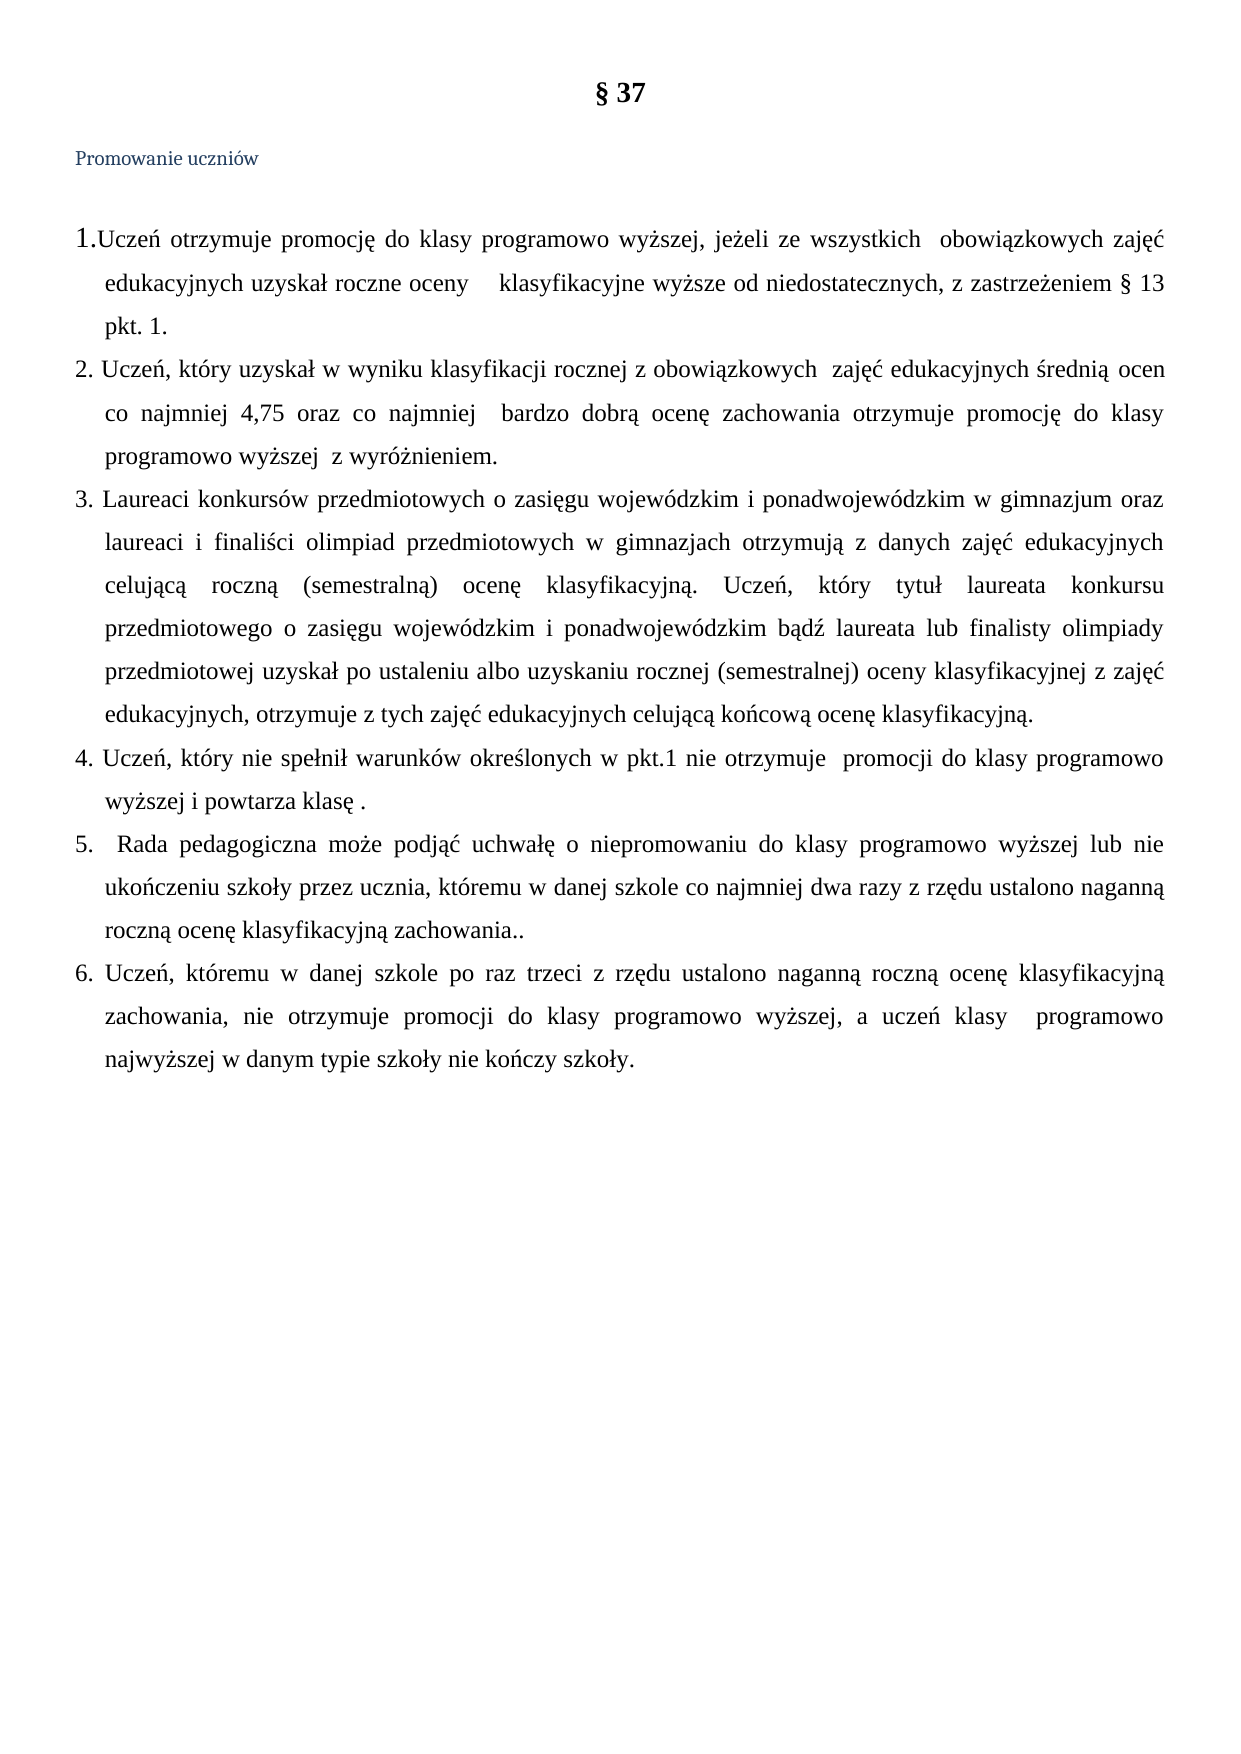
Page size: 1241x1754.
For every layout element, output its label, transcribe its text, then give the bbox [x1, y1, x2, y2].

text § 37 [75, 75, 1165, 108]
text 6. Uczeń, któremu w danej szkole po raz trzeci z rzędu ustalono naganną roczną ocenę klasyfikacyjną zachowania, nie otrzymuje promocji do klasy programowo wyższej, a uczeń klasy programowo najwyższej w danym typie szkoły nie kończy szkoły. [75, 958, 1165, 1073]
subtitle 2. Uczeń, który uzyskał w wyniku klasyfikacji rocznej z obowiązkowych zajęć edukacyjnych średnią ocen co najmniej 4,75 oraz co najmniej bardzo dobrą ocenę zachowania otrzymuje promocję do klasy programowo wyższej z wyróżnieniem. [75, 354, 1165, 469]
subtitle Promowanie uczniów [75, 146, 1165, 170]
text 1.Uczeń otrzymuje promocję do klasy programowo wyższej, jeżeli ze wszystkich obowiązkowych zajęć edukacyjnych uzyskał roczne oceny klasyfikacyjne wyższe od niedostatecznych, z zastrzeżeniem § 13 pkt. 1. [75, 220, 1165, 340]
text 5. Rada pedagogiczna może podjąć uchwałę o niepromowaniu do klasy programowo wyższej lub nie ukończeniu szkoły przez ucznia, któremu w danej szkole co najmniej dwa razy z rzędu ustalono naganną roczną ocenę klasyfikacyjną zachowania.. [75, 829, 1165, 944]
subtitle 3. Laureaci konkursów przedmiotowych o zasięgu wojewódzkim i ponadwojewódzkim w gimnazjum oraz laureaci i finaliści olimpiad przedmiotowych w gimnazjach otrzymują z danych zajęć edukacyjnych celującą roczną (semestralną) ocenę klasyfikacyjną. Uczeń, który tytuł laureata konkursu przedmiotowego o zasięgu wojewódzkim i ponadwojewódzkim bądź laureata lub finalisty olimpiady przedmiotowej uzyskał po ustaleniu albo uzyskaniu rocznej (semestralnej) oceny klasyfikacyjnej z zajęć edukacyjnych, otrzymuje z tych zajęć edukacyjnych celującą końcową ocenę klasyfikacyjną. [75, 484, 1165, 728]
text 4. Uczeń, który nie spełnił warunków określonych w pkt.1 nie otrzymuje promocji do klasy programowo wyższej i powtarza klasę . [75, 743, 1165, 814]
